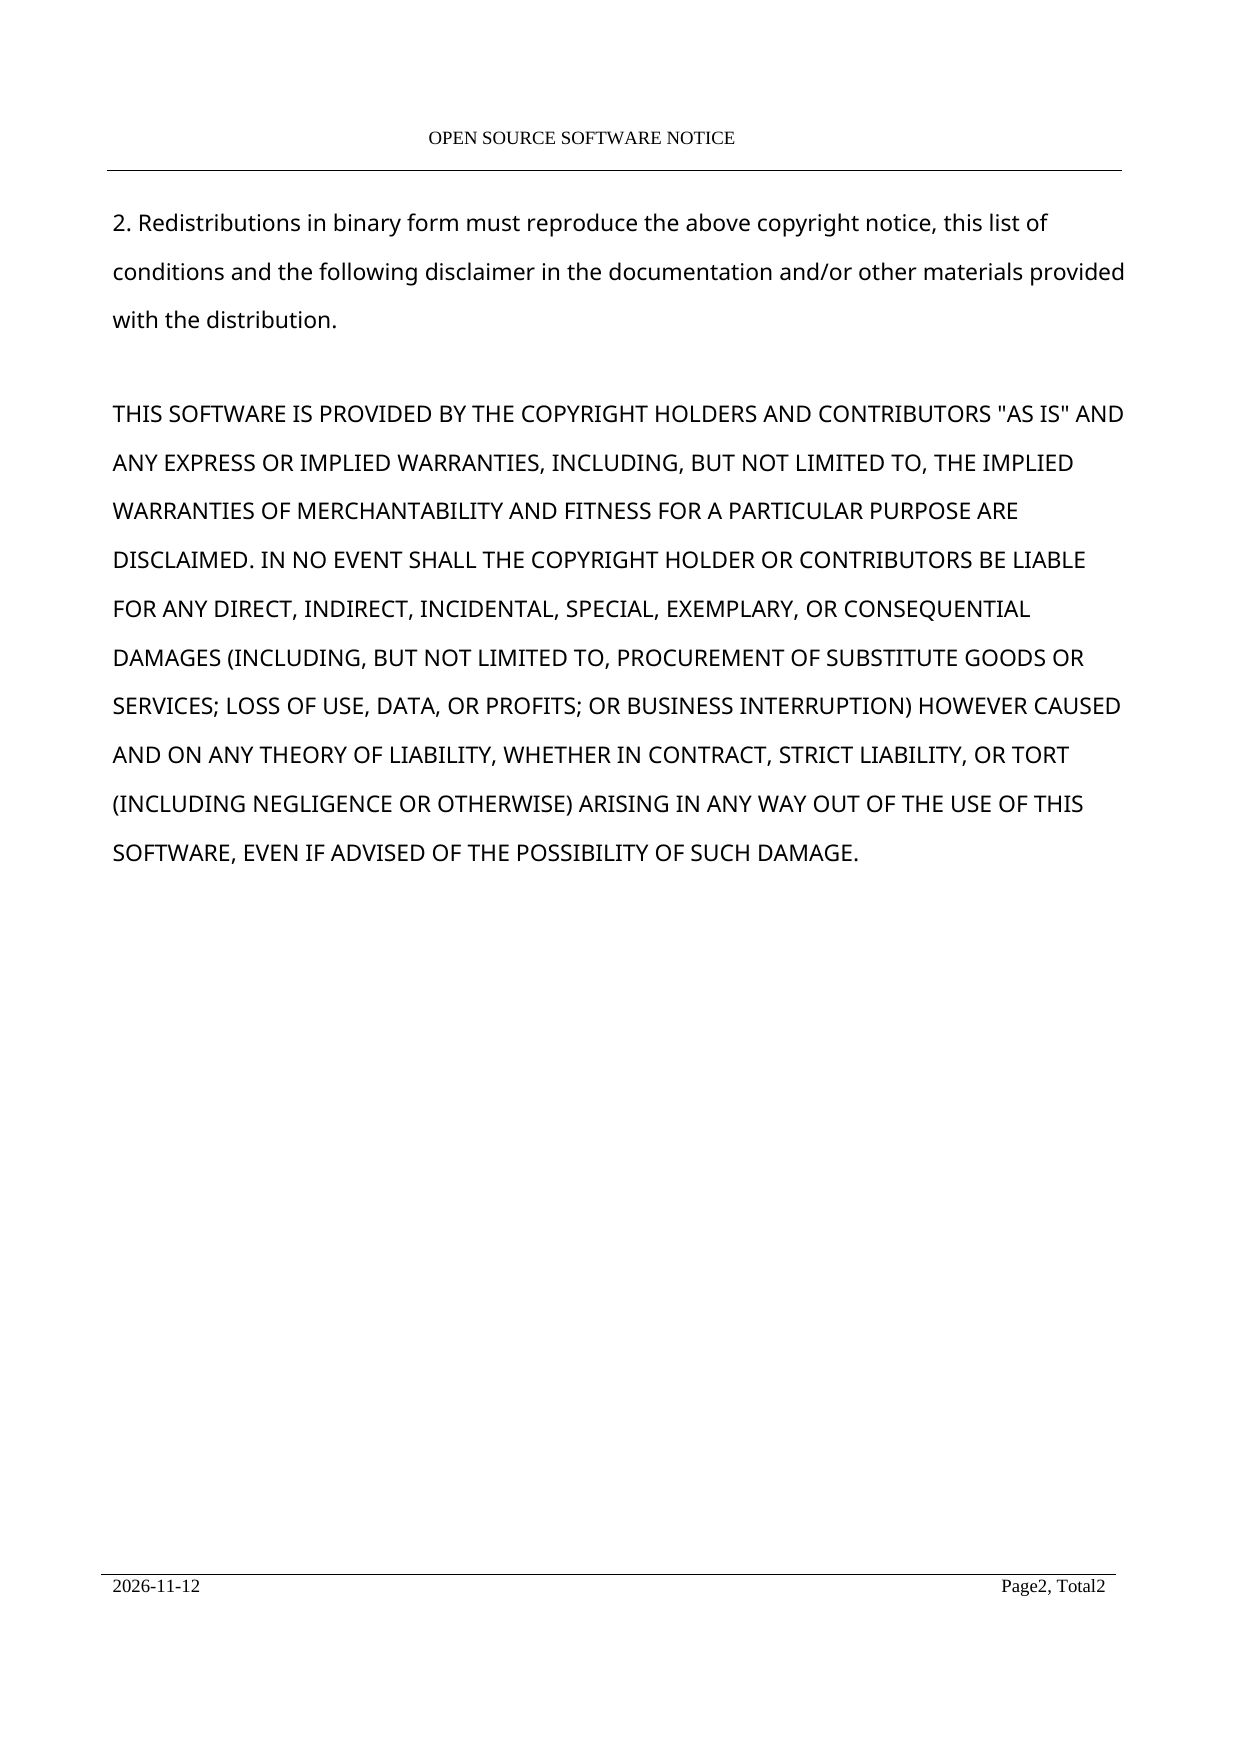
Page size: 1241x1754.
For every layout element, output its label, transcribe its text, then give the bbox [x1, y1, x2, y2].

text THIS SOFTWARE IS PROVIDED BY THE COPYRIGHT HOLDERS AND CONTRIBUTORS "AS IS" AND ANY EXPRESS OR IMPLIED WARRANTIES, INCLUDING, BUT NOT LIMITED TO, THE IMPLIED WARRANTIES OF MERCHANTABILITY AND FITNESS FOR A PARTICULAR PURPOSE ARE DISCLAIMED. IN NO EVENT SHALL THE COPYRIGHT HOLDER OR CONTRIBUTORS BE LIABLE FOR ANY DIRECT, INDIRECT, INCIDENTAL, SPECIAL, EXEMPLARY, OR CONSEQUENTIAL DAMAGES (INCLUDING, BUT NOT LIMITED TO, PROCUREMENT OF SUBSTITUTE GOODS OR SERVICES; LOSS OF USE, DATA, OR PROFITS; OR BUSINESS INTERRUPTION) HOWEVER CAUSED AND ON ANY THEORY OF LIABILITY, WHETHER IN CONTRACT, STRICT LIABILITY, OR TORT (INCLUDING NEGLIGENCE OR OTHERWISE) ARISING IN ANY WAY OUT OF THE USE OF THIS SOFTWARE, EVEN IF ADVISED OF THE POSSIBILITY OF SUCH DAMAGE. [112, 397, 1128, 868]
text 2. Redistributions in binary form must reproduce the above copyright notice, this list of conditions and the following disclaimer in the documentation and/or other materials provided with the distribution. [112, 206, 1128, 336]
